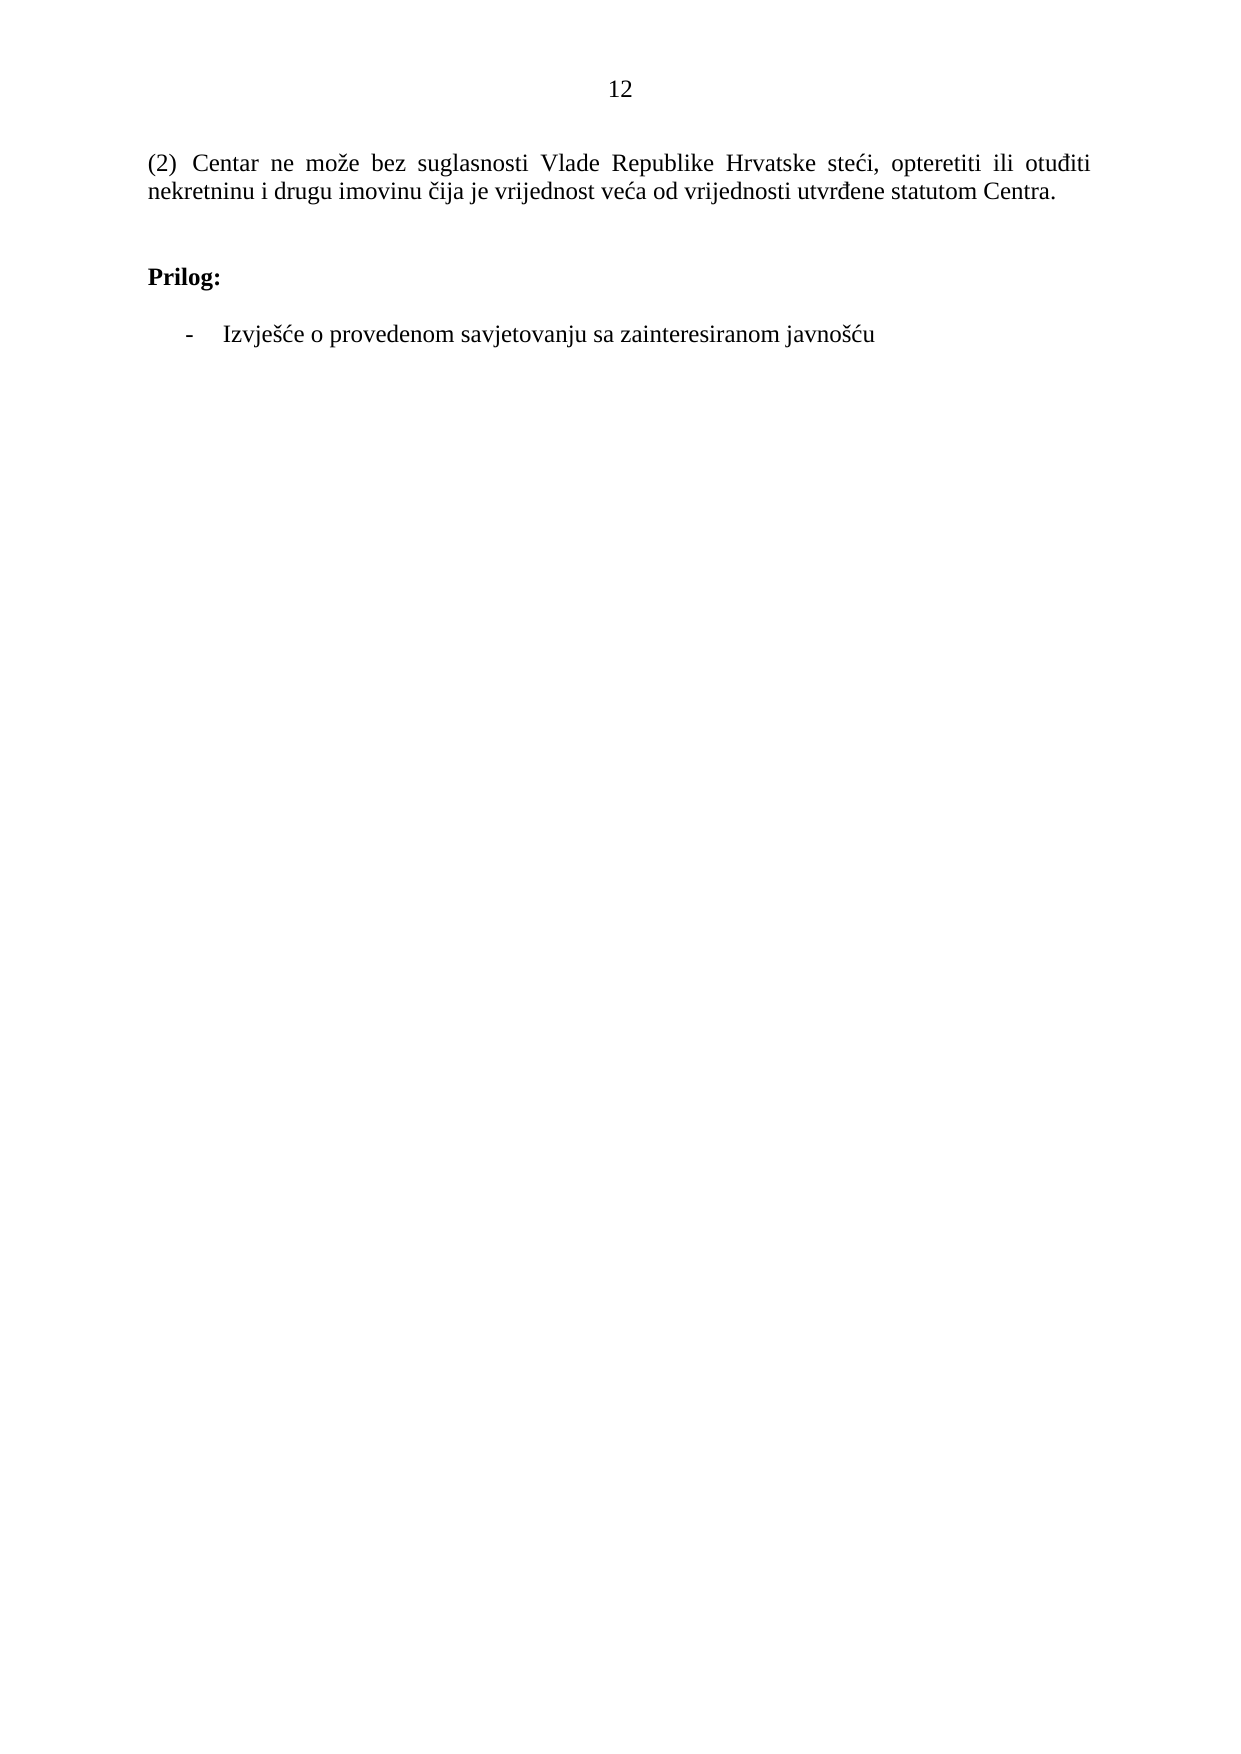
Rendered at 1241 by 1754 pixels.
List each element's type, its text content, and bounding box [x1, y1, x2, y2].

list Centar ne može bez suglasnosti Vlade Republike Hrvatske steći, opteretiti ili otuđiti nekretninu i drugu imovinu čija je vrijednost veća od vrijednosti utvrđene statutom Centra. [148, 148, 1092, 205]
list Izvješće o provedenom savjetovanju sa zainteresiranom javnošću [185, 319, 1092, 348]
text Prilog: [148, 262, 1092, 291]
